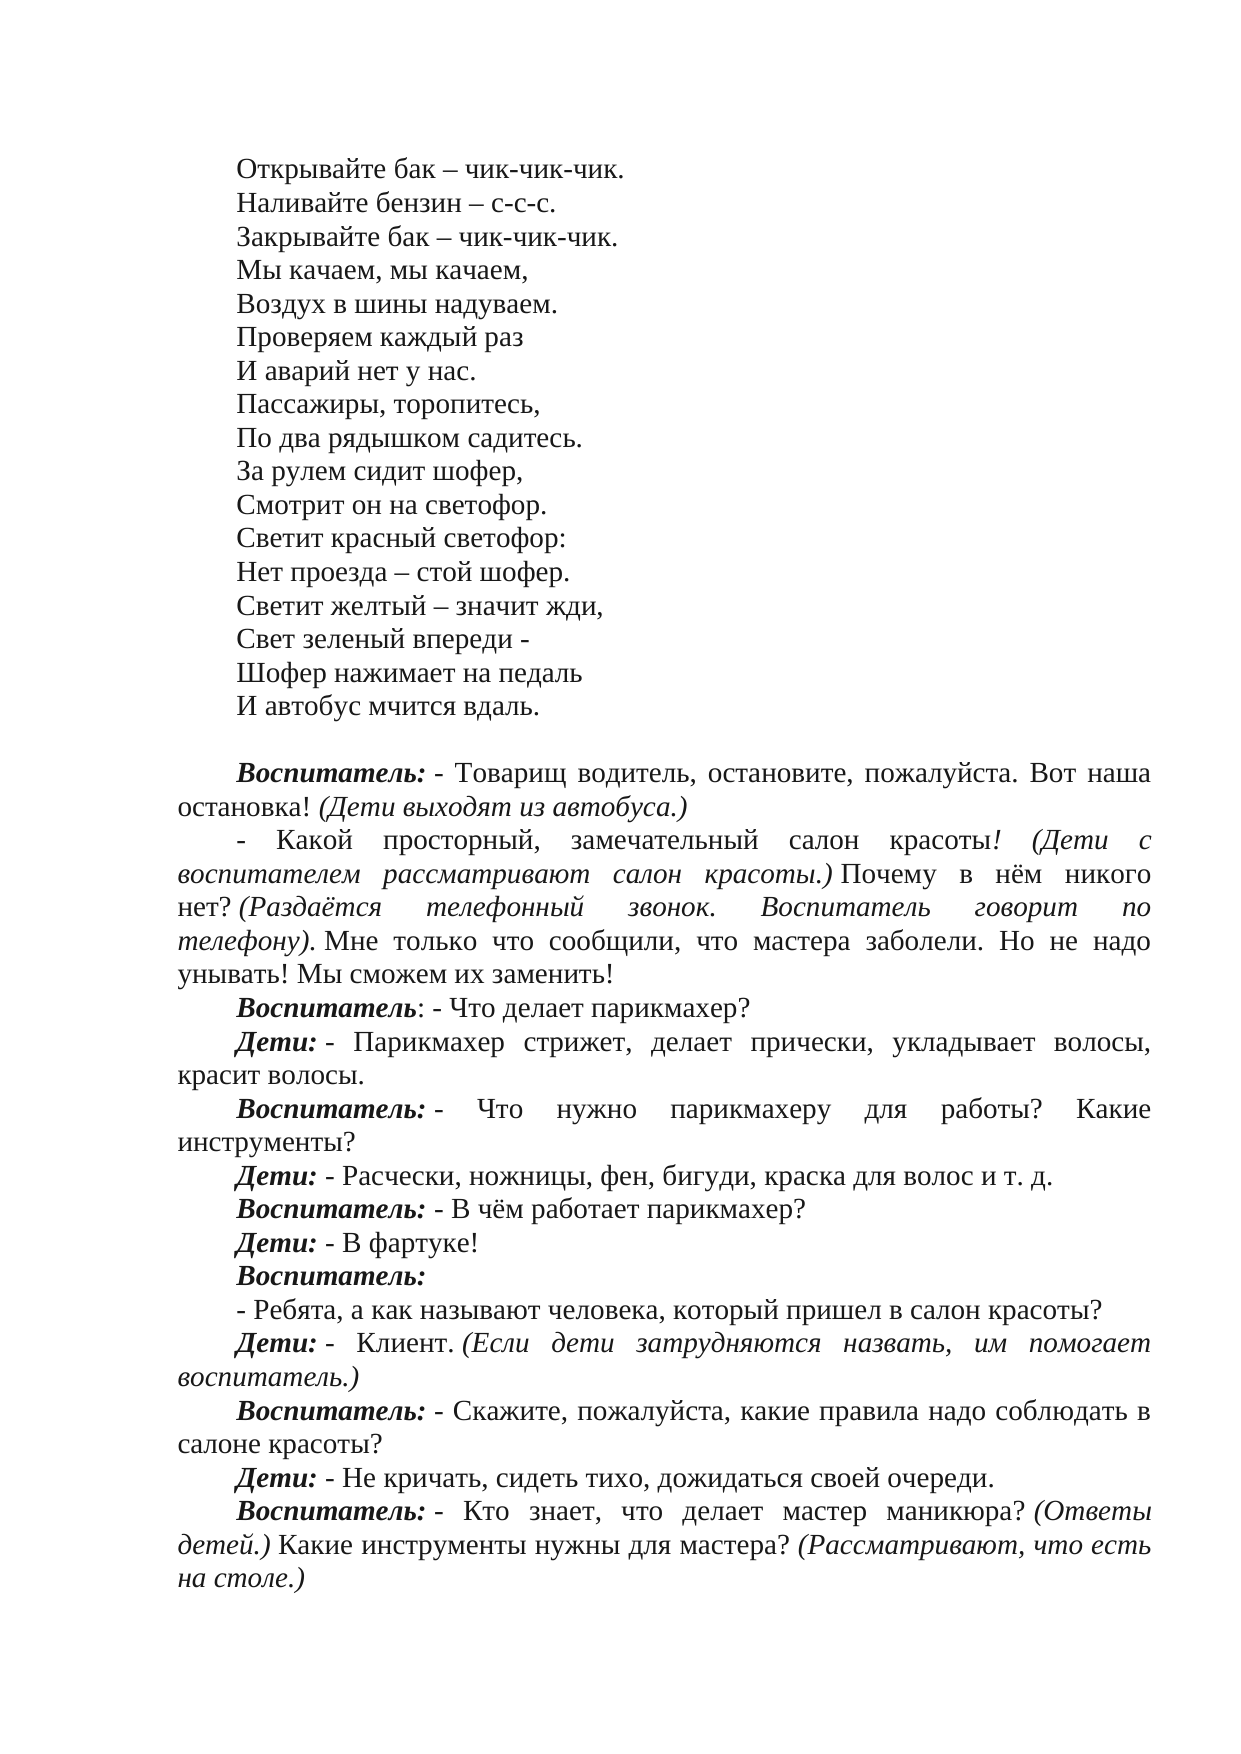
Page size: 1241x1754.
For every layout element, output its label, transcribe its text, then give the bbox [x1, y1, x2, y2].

text Светит красный светофор: [177, 521, 1152, 554]
text И аварий нет у нас. [177, 353, 1152, 386]
text За рулем сидит шофер, [177, 453, 1152, 487]
text Дети: - Расчески, ножницы, фен, бигуди, краска для волос и т. д. [177, 1158, 1152, 1191]
text Дети: - Не кричать, сидеть тихо, дожидаться своей очереди. [177, 1460, 1152, 1493]
text Наливайте бензин – с-с-с. [177, 185, 1152, 219]
text Открывайте бак – чик-чик-чик. [177, 152, 1152, 185]
text - Какой просторный, замечательный салон красоты! (Дети с воспитателем рассматривают салон красоты.) Почему в нём никого нет? (Раздаётся телефонный звонок. Воспитатель говорит по телефону). Мне только что сообщили, что мастера заболели. Но не надо унывать! Мы сможем их заменить! [177, 822, 1152, 990]
text По два рядышком садитесь. [177, 420, 1152, 453]
text Воспитатель: - Кто знает, что делает мастер маникюра? (Ответы детей.) Какие инструменты нужны для мастера? (Рассматривают, что есть на столе.) [177, 1493, 1152, 1594]
text Пассажиры, торопитесь, [177, 386, 1152, 420]
text Воспитатель: - Что нужно парикмахеру для работы? Какие инструменты? [177, 1091, 1152, 1158]
text Проверяем каждый раз [177, 319, 1152, 353]
text Светит желтый – значит жди, [177, 588, 1152, 621]
text Свет зеленый впереди - [177, 621, 1152, 655]
text Воспитатель: - Что делает парикмахер? [177, 990, 1152, 1024]
text Воспитатель: - В чём работает парикмахер? [177, 1191, 1152, 1225]
text Мы качаем, мы качаем, [177, 252, 1152, 286]
text Дети: - В фартуке! [177, 1225, 1152, 1258]
text Дети: - Клиент. (Если дети затрудняются назвать, им помогает воспитатель.) [177, 1326, 1152, 1393]
text Смотрит он на светофор. [177, 487, 1152, 521]
text Воспитатель: [177, 1258, 1152, 1292]
text Дети: - Парикмахер стрижет, делает прически, укладывает волосы, красит волосы. [177, 1024, 1152, 1091]
text - Ребята, а как называют человека, который пришел в салон красоты? [177, 1292, 1152, 1326]
text Воспитатель: - Товарищ водитель, остановите, пожалуйста. Вот наша остановка! (Дети выходят из автобуса.) [177, 755, 1152, 822]
text Воздух в шины надуваем. [177, 286, 1152, 319]
text И автобус мчится вдаль. [177, 688, 1152, 722]
text Закрывайте бак – чик-чик-чик. [177, 219, 1152, 252]
text Шофер нажимает на педаль [177, 655, 1152, 688]
text Воспитатель: - Скажите, пожалуйста, какие правила надо соблюдать в салоне красоты? [177, 1393, 1152, 1460]
text Нет проезда – стой шофер. [177, 554, 1152, 588]
